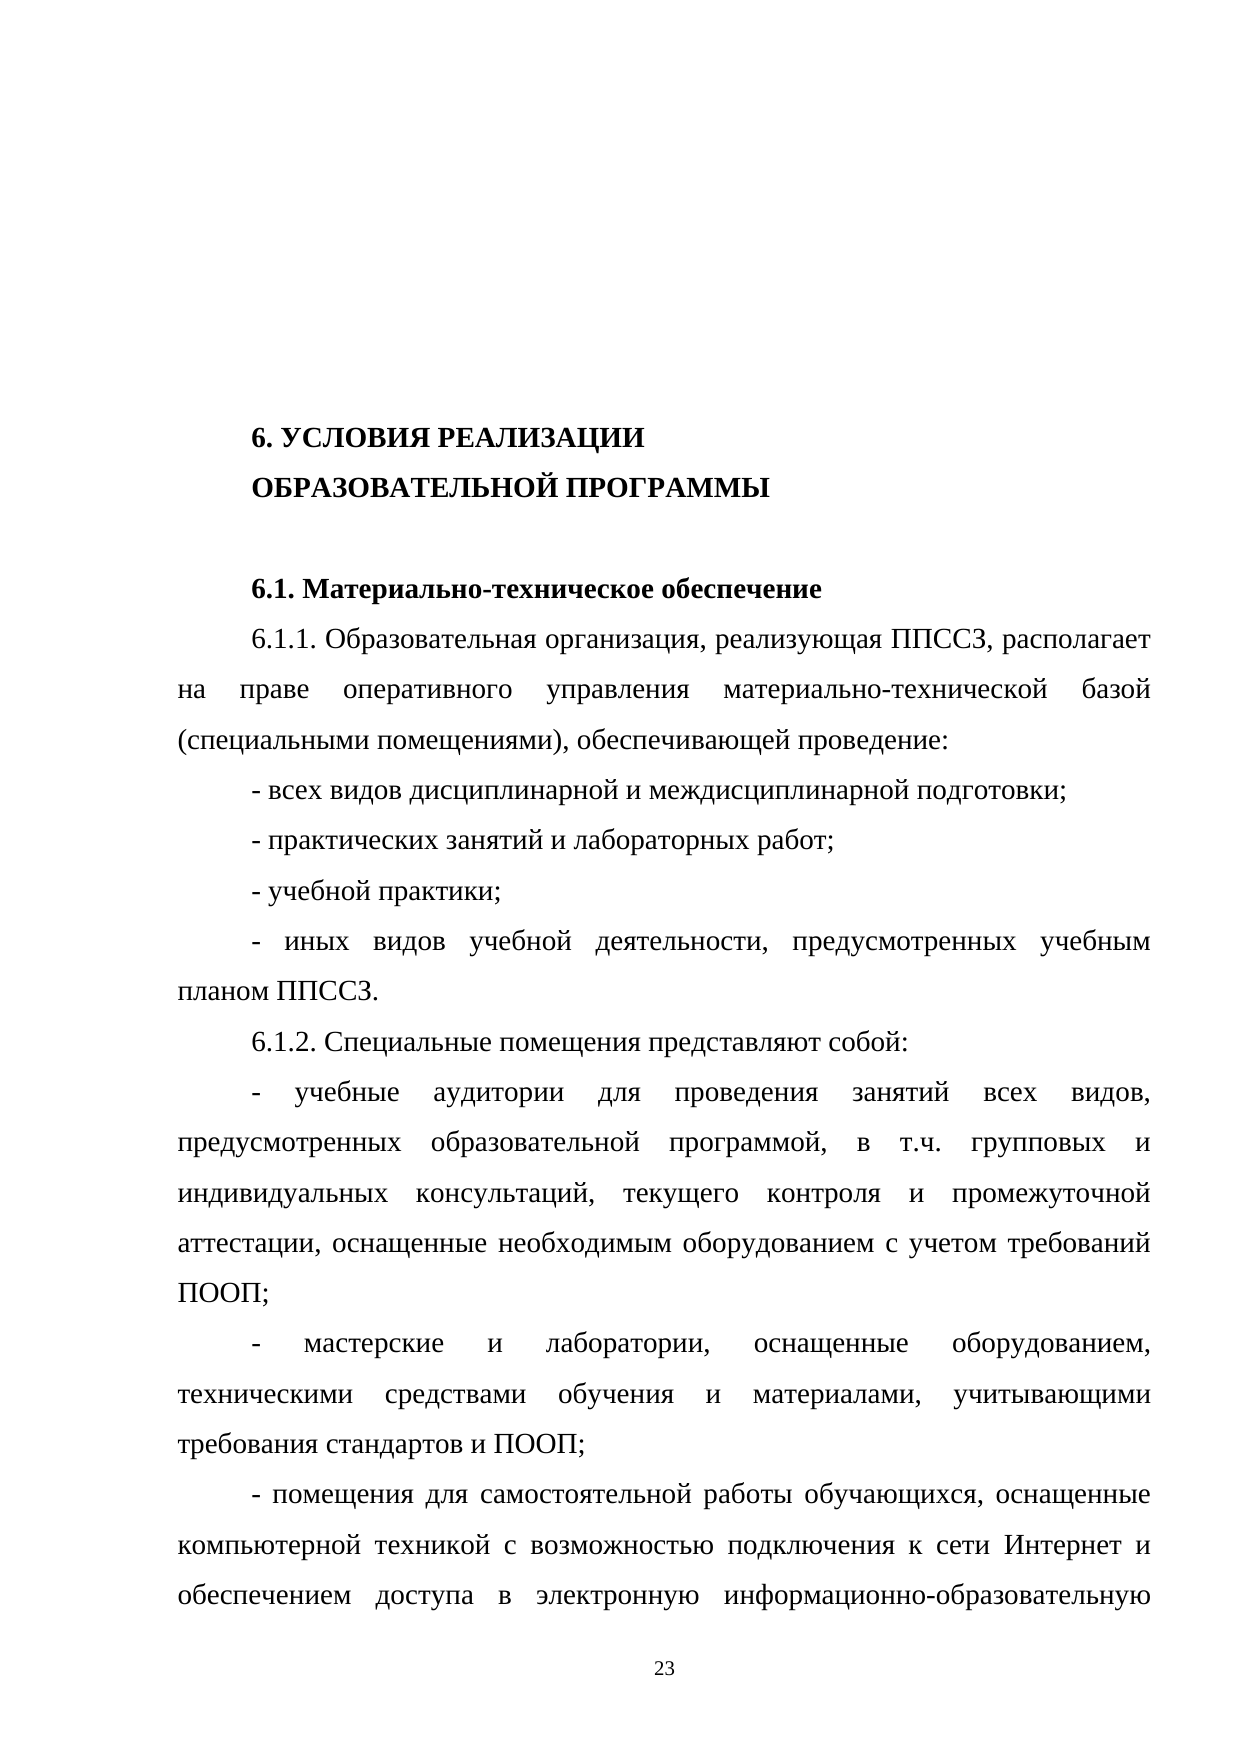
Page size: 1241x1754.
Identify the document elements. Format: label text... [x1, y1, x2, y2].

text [177, 1477, 1152, 1611]
text 6.1.2. Специальные помещения представляют собой: [177, 1024, 1152, 1057]
text - всех видов дисциплинарной и междисциплинарной подготовки; [177, 772, 1152, 806]
text 6.1.1. Образовательная организация, реализующая ППССЗ, располагает на праве оперативного управления материально-технической базой (специальными помещениями), обеспечивающей проведение: [177, 621, 1152, 755]
text 6.1. Материально-техническое обеспечение [177, 571, 1152, 604]
text - практических занятий и лабораторных работ; [177, 822, 1152, 856]
text - иных видов учебной деятельности, предусмотренных учебным планом ППССЗ. [177, 923, 1152, 1007]
text - учебной практики; [177, 873, 1152, 906]
text - мастерские и лаборатории, оснащенные оборудованием, техническими средствами обучения и материалами, учитывающими требования стандартов и ПООП; [177, 1326, 1152, 1460]
text - учебные аудитории для проведения занятий всех видов, предусмотренных образовательной программой, в т.ч. групповых и индивидуальных консультаций, текущего контроля и промежуточной аттестации, оснащенные необходимым оборудованием с учетом требований ПООП; [177, 1074, 1152, 1309]
text 6. УСЛОВИЯ РЕАЛИЗАЦИИ [177, 420, 1152, 453]
text ОБРАЗОВАТЕЛЬНОЙ ПРОГРАММЫ [177, 470, 1152, 504]
